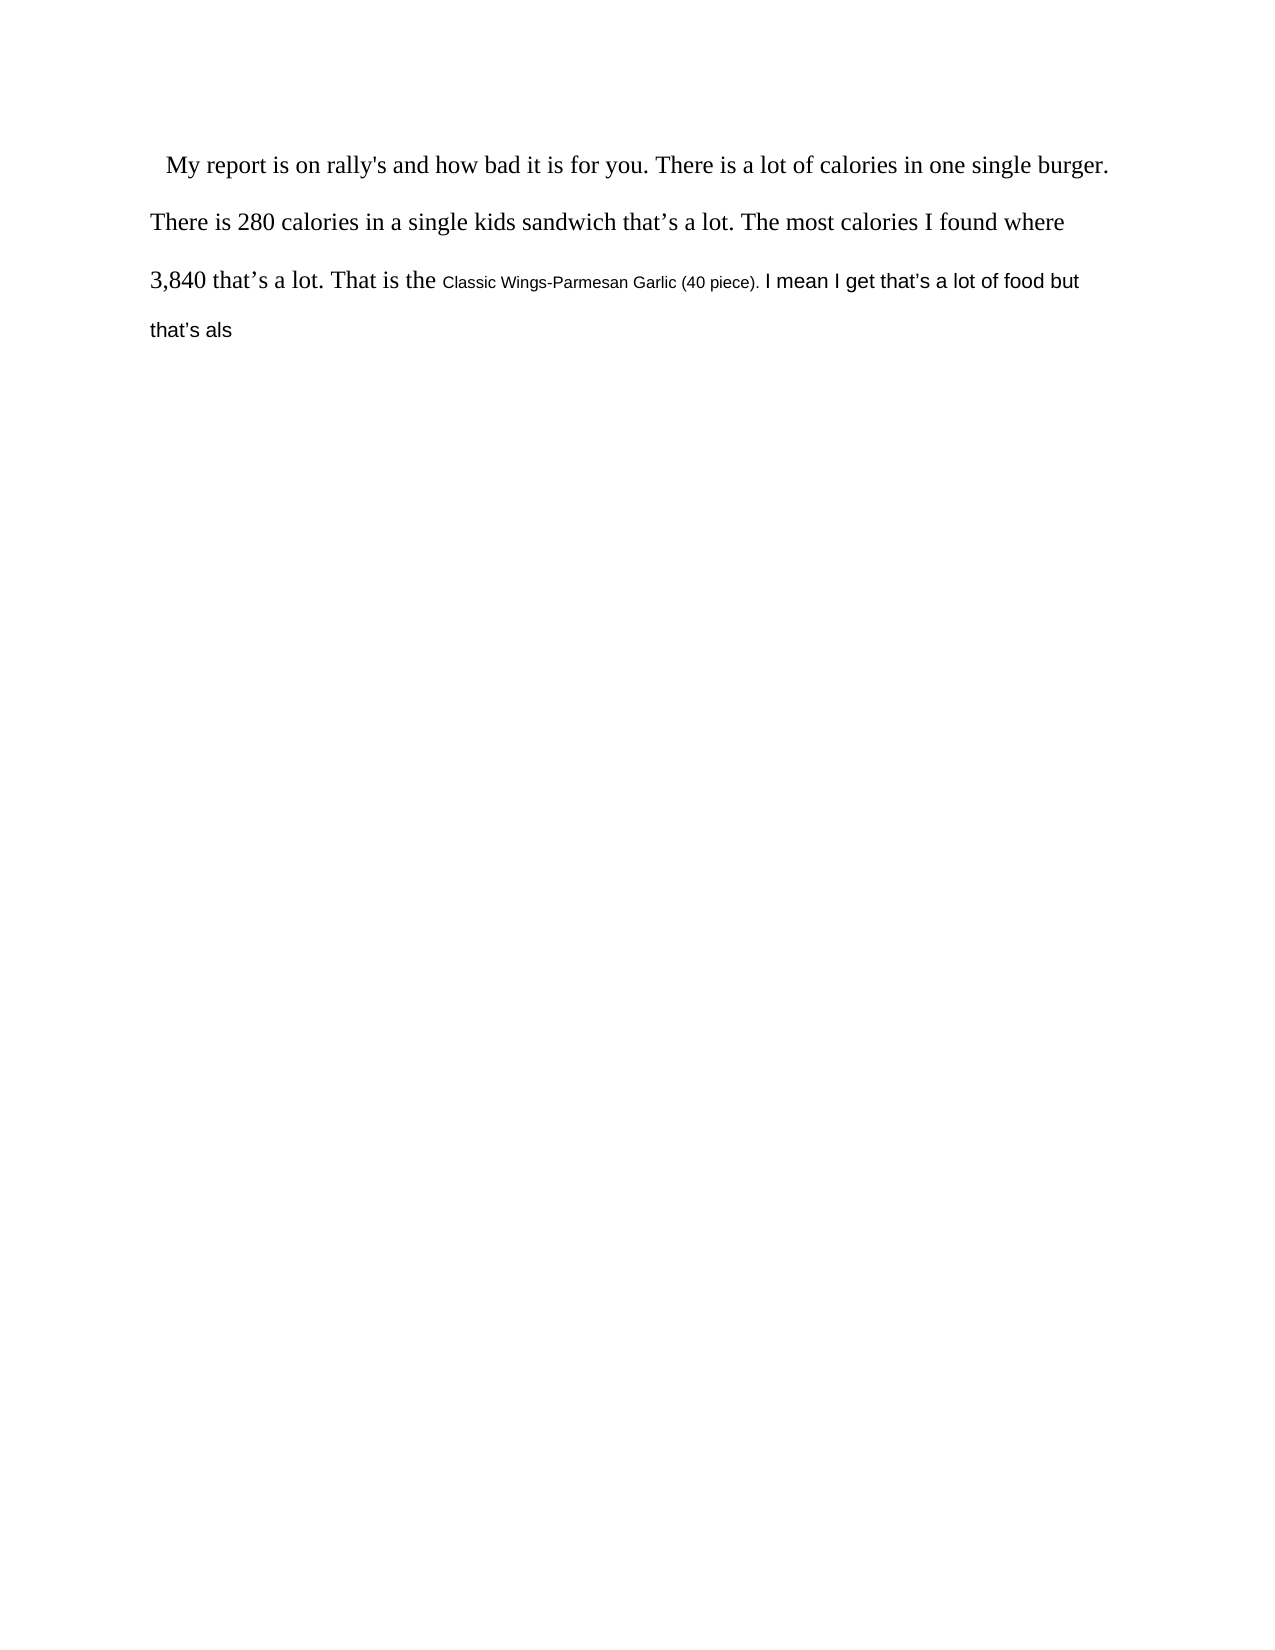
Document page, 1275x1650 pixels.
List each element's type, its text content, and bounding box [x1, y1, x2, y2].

text My report is on rally's and how bad it is for you. There is a lot of calories in one single burger. [150, 150, 1125, 179]
text There is 280 calories in a single kids sandwich that’s a lot. The most calories I found where 3,840 that’s a lot. That is the Classic Wings-Parmesan Garlic (40 piece). I mean I get that’s a lot of food but that’s als [150, 207, 1125, 342]
